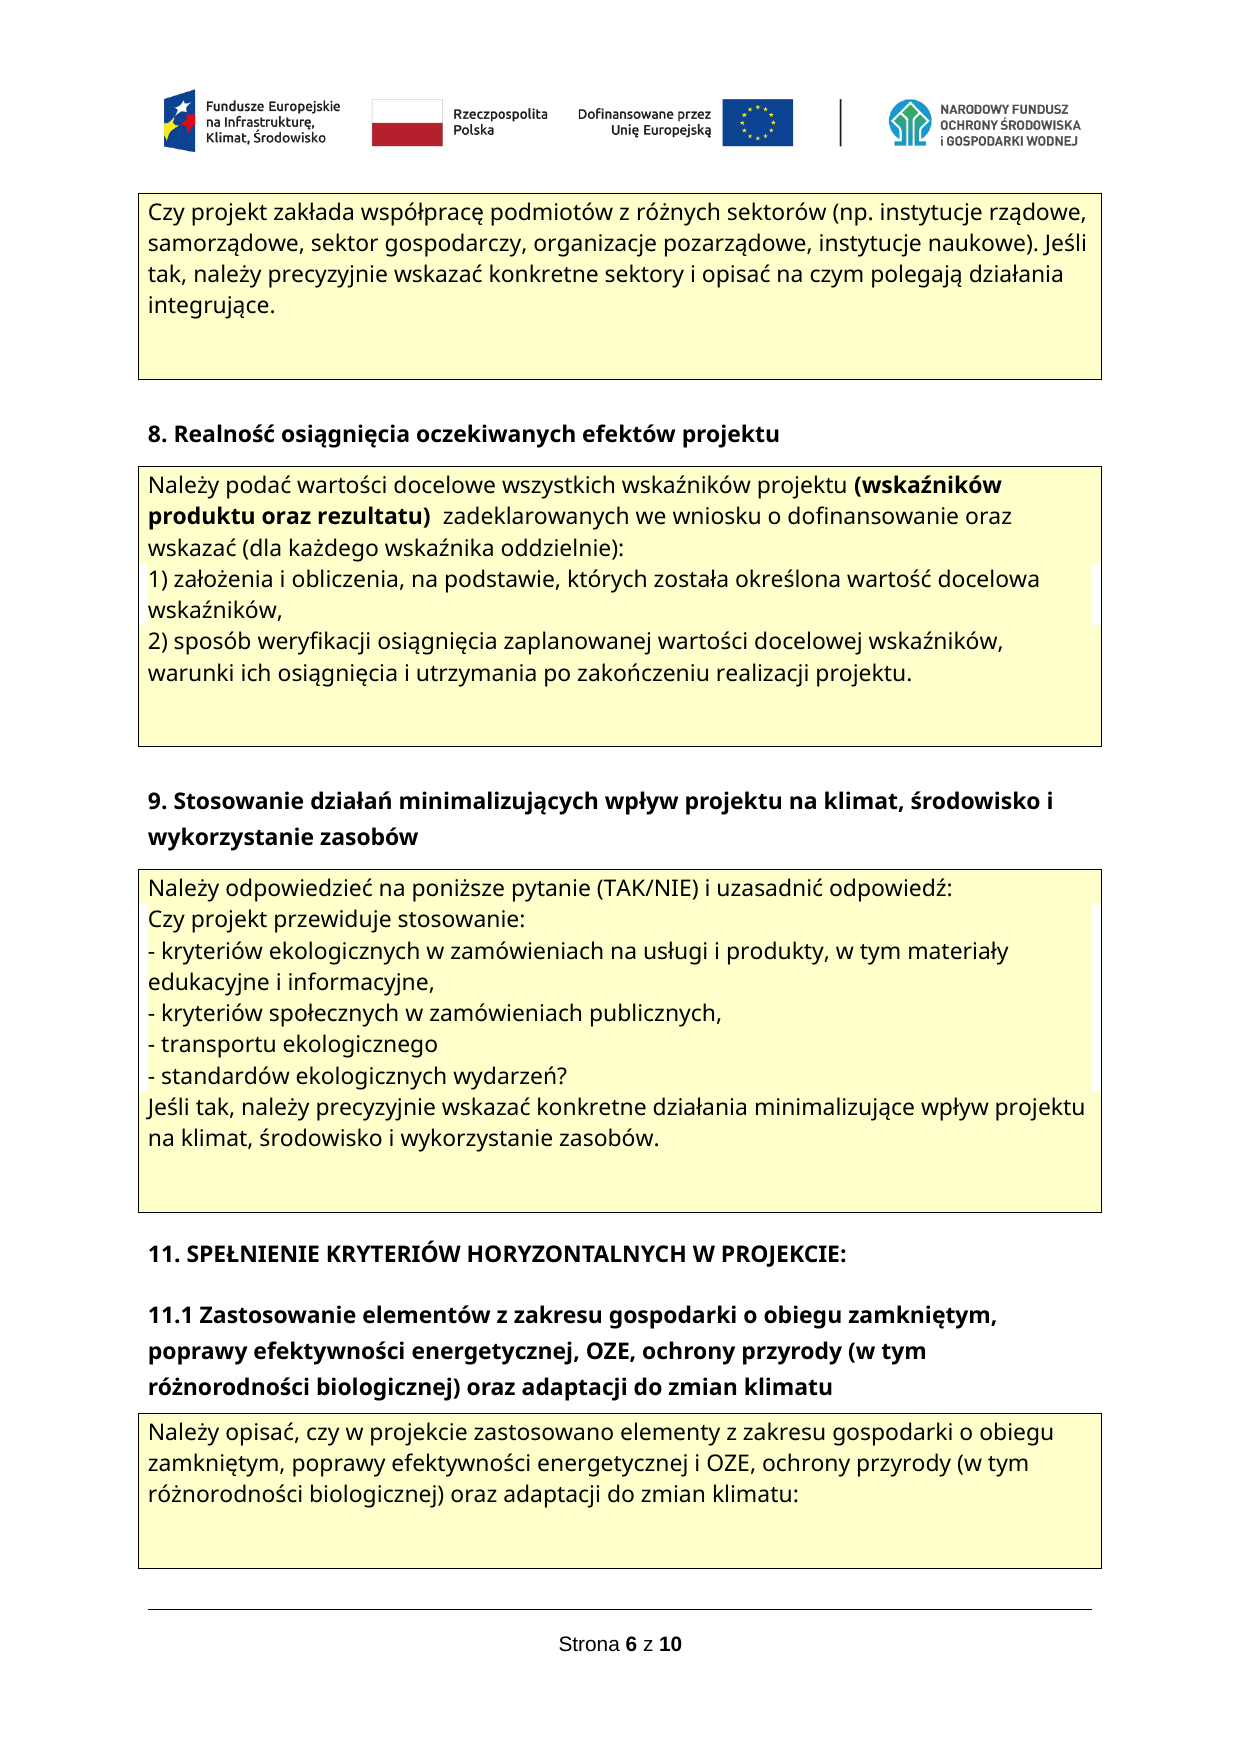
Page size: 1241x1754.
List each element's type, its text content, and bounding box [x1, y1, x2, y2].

text 11.1 Zastosowanie elementów z zakresu gospodarki o obiegu zamkniętym, poprawy efektywności energetycznej, OZE, ochrony przyrody (w tym różnorodności biologicznej) oraz adaptacji do zmian klimatu [148, 1299, 1092, 1402]
subtitle 8. Realność osiągnięcia oczekiwanych efektów projektu [148, 417, 1092, 449]
text 11. SPEŁNIENIE KRYTERIÓW HORYZONTALNYCH W PROJEKCIE: [148, 1238, 1092, 1269]
text - kryteriów ekologicznych w zamówieniach na usługi i produkty, w tym materiały edukacyjne i informacyjne, [148, 935, 1092, 997]
text Czy projekt zakłada współpracę podmiotów z różnych sektorów (np. instytucje rządowe, samorządowe, sektor gospodarczy, organizacje pozarządowe, instytucje naukowe). Jeśli tak, należy precyzyjnie wskazać konkretne sektory i opisać na czym polegają działania integrujące. [139, 194, 1101, 379]
text 1) założenia i obliczenia, na podstawie, których została określona wartość docelowa wskaźników, [148, 563, 1092, 622]
text - kryteriów społecznych w zamówieniach publicznych, [148, 997, 1092, 1028]
text - standardów ekologicznych wydarzeń? [148, 1060, 1092, 1088]
text Należy podać wartości docelowe wszystkich wskaźników projektu (wskaźników produktu oraz rezultatu) zadeklarowanych we wniosku o dofinansowanie oraz wskazać (dla każdego wskaźnika oddzielnie): [139, 467, 1101, 563]
text 2) sposób weryfikacji osiągnięcia zaplanowanej wartości docelowej wskaźników, warunki ich osiągnięcia i utrzymania po zakończeniu realizacji projektu. [139, 622, 1101, 746]
picture [147, 73, 1093, 168]
text Czy projekt przewiduje stosowanie: [148, 903, 1092, 935]
text - transportu ekologicznego [148, 1028, 1092, 1060]
subtitle 9. Stosowanie działań minimalizujących wpływ projektu na klimat, środowisko i wykorzystanie zasobów [148, 785, 1092, 852]
text Jeśli tak, należy precyzyjnie wskazać konkretne działania minimalizujące wpływ projektu na klimat, środowisko i wykorzystanie zasobów. [139, 1088, 1101, 1212]
text Należy opisać, czy w projekcie zastosowano elementy z zakresu gospodarki o obiegu zamkniętym, poprawy efektywności energetycznej i OZE, ochrony przyrody (w tym różnorodności biologicznej) oraz adaptacji do zmian klimatu: [139, 1414, 1101, 1568]
text Należy odpowiedzieć na poniższe pytanie (TAK/NIE) i uzasadnić odpowiedź: [139, 870, 1101, 903]
